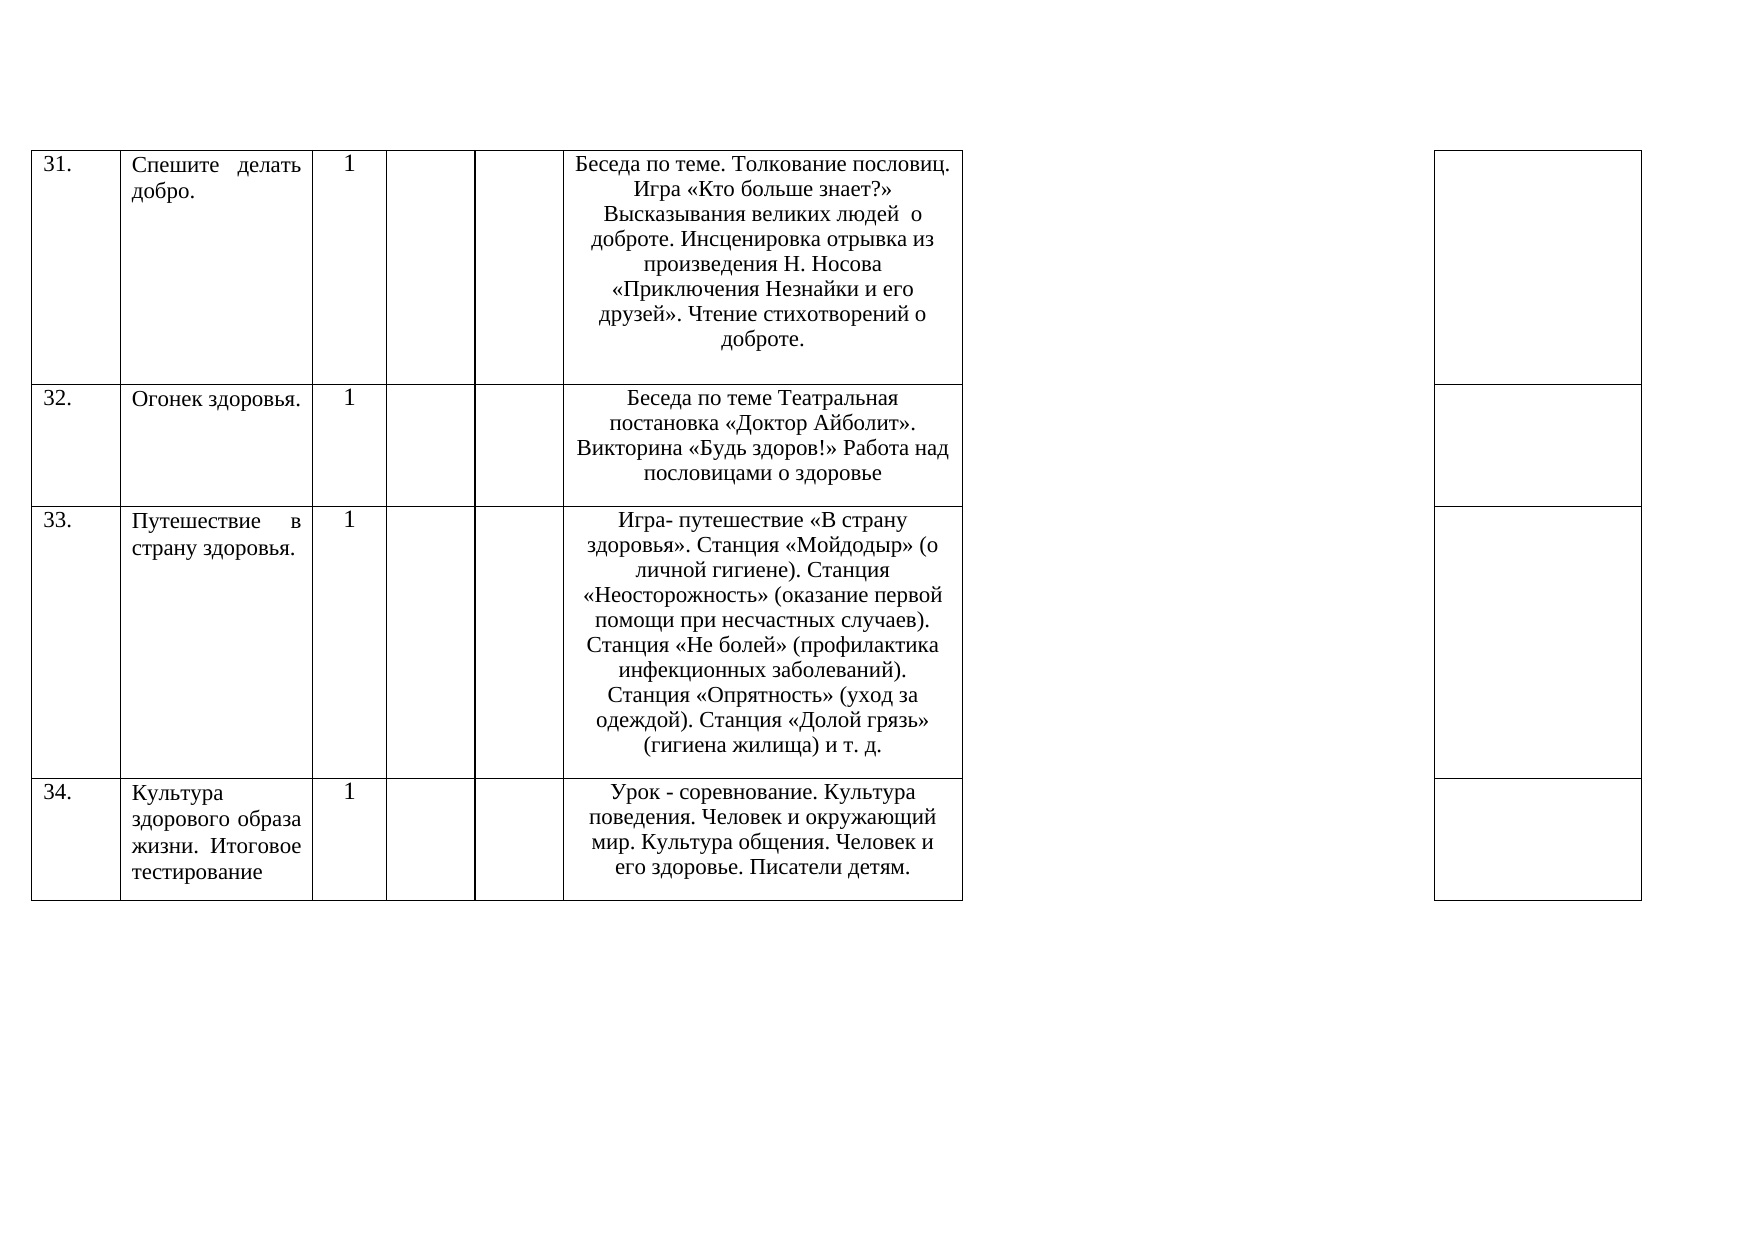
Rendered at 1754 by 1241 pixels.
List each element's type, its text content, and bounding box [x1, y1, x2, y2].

table_cell [476, 779, 563, 900]
table_cell [387, 779, 474, 900]
table_cell [476, 385, 563, 506]
table_cell [387, 385, 474, 506]
table_cell Игра- путешествие «В страну здоровья». Станция «Мойдодыр» (о личной гигиене). Станция «Неосторожность» (оказание первой помощи при несчастных случаев). Станция «Не болей» (профилактика инфекционных заболеваний). Станция «Опрятность» (уход за одеждой). Станция «Долой грязь» (гигиена жилища) и т. д. [564, 507, 962, 778]
table_cell 1 [313, 151, 386, 384]
table_cell [1435, 151, 1641, 384]
table_cell 33. [32, 507, 120, 778]
table_cell [387, 151, 474, 384]
table_cell 1 [313, 385, 386, 506]
table_cell 1 [313, 507, 386, 778]
table_cell 34. [32, 779, 120, 900]
table_cell 31. [32, 151, 120, 384]
table_cell [387, 507, 474, 778]
table_cell Огонек здоровья. [121, 385, 312, 506]
table_cell Беседа по теме Театральная постановка «Доктор Айболит». Викторина «Будь здоров!» Работа над пословицами о здоровье [564, 385, 962, 506]
table_cell 1 [313, 779, 386, 900]
table_cell Беседа по теме. Толкование пословиц. Игра «Кто больше знает?» Высказывания великих людей о доброте. Инсценировка отрывка из произведения Н. Носова «Приключения Незнайки и его друзей». Чтение стихотворений о доброте. [564, 151, 962, 384]
table_cell [1435, 507, 1641, 778]
table_cell Культура здорового образа жизни. Итоговое тестирование [121, 779, 312, 900]
table_cell [1435, 385, 1641, 506]
table_cell 32. [32, 385, 120, 506]
table_cell Спешите делать добро. [121, 151, 312, 384]
table_cell Путешествие в страну здоровья. [121, 507, 312, 778]
table_cell Урок - соревнование. Культура поведения. Человек и окружающий мир. Культура общения. Человек и его здоровье. Писатели детям. [564, 779, 962, 900]
table_cell [1435, 779, 1641, 900]
table_cell [476, 151, 563, 384]
table_cell [476, 507, 563, 778]
